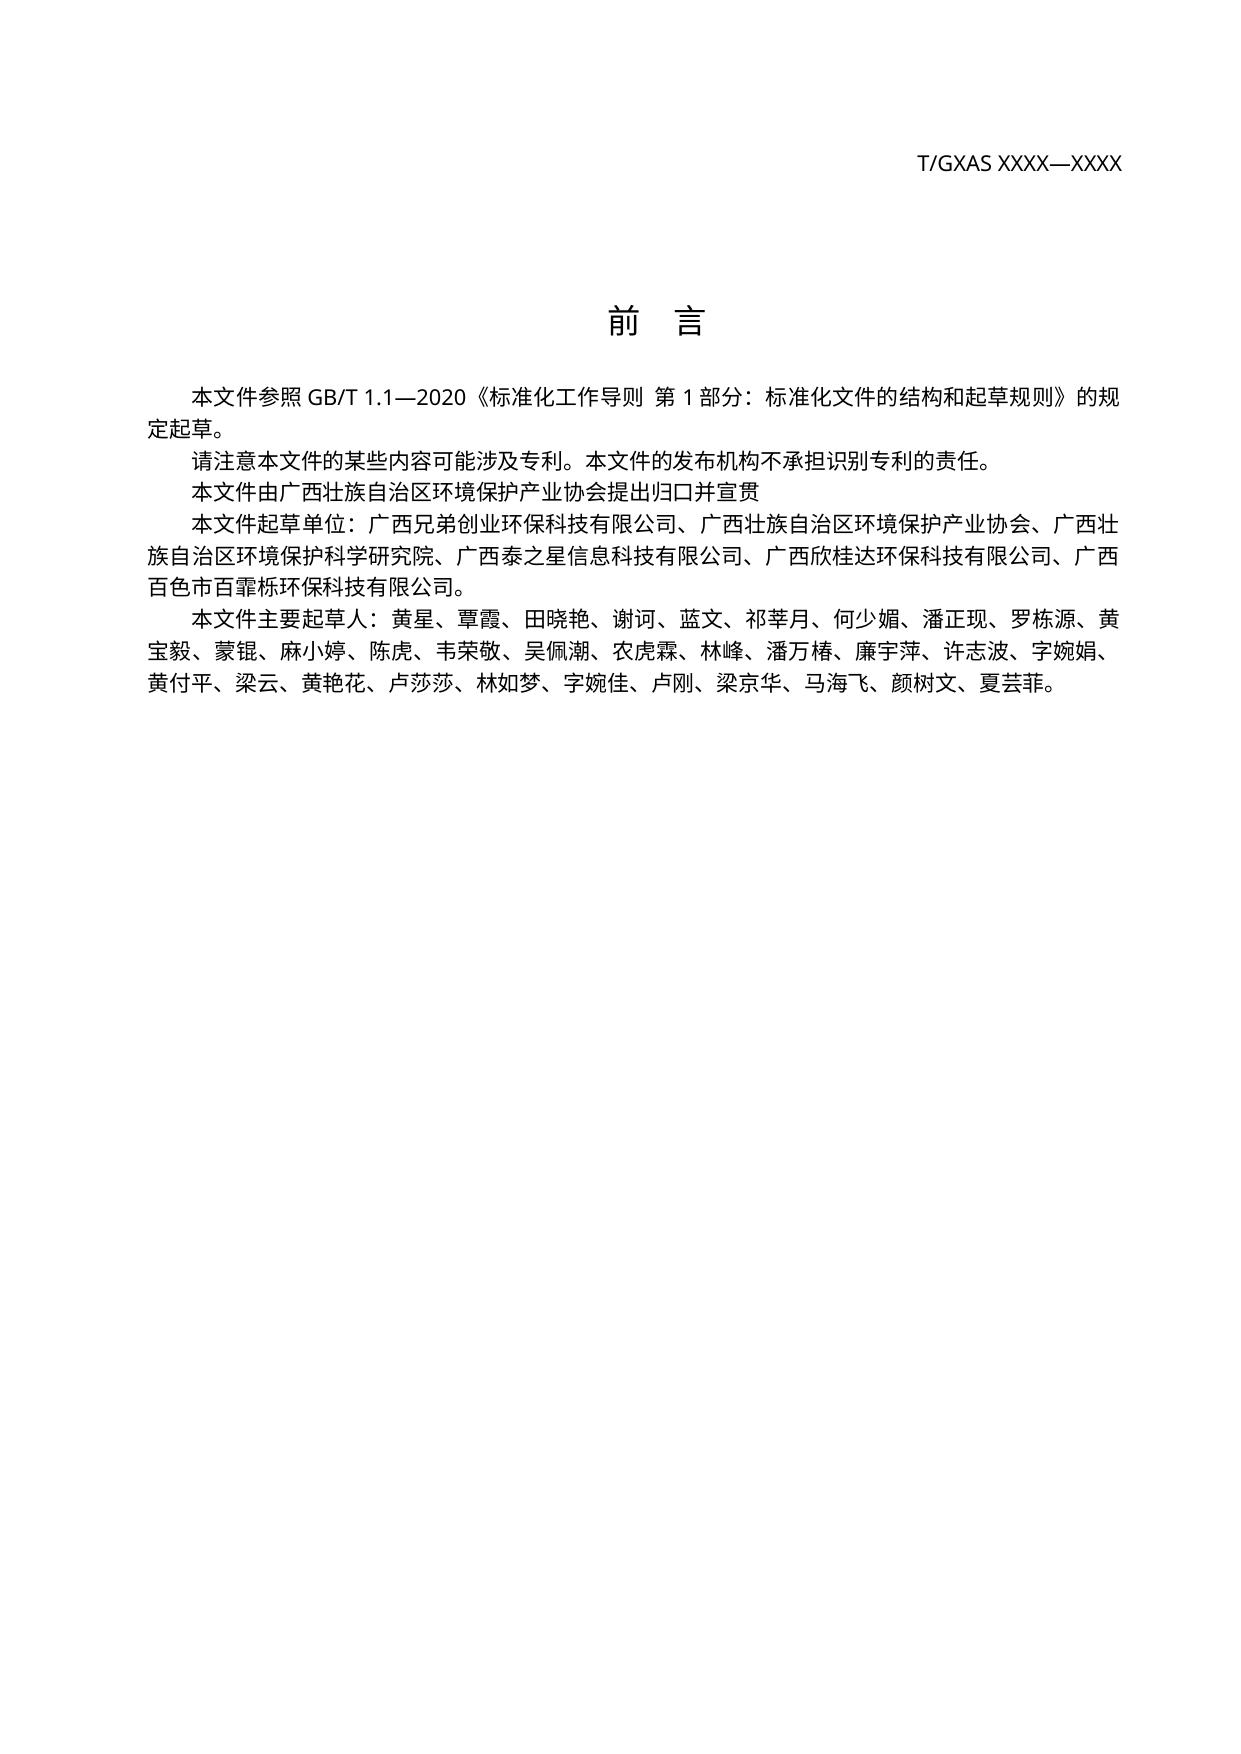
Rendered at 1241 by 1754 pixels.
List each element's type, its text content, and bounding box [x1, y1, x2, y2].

text 前言 [148, 294, 1122, 343]
text 本文件主要起草人：黄星、覃霞、田晓艳、谢诃、蓝文、祁莘月、何少媚、潘正现、罗栋源、黄宝毅、蒙锟、麻小婷、陈虎、韦荣敬、吴佩潮、农虎霖、林峰、潘万椿、廉宇萍、许志波、字婉娟、黄付平、梁云、黄艳花、卢莎莎、林如梦、字婉佳、卢刚、梁京华、马海飞、颜树文、夏芸菲。 [148, 602, 1122, 697]
text 本文件起草单位：广西兄弟创业环保科技有限公司、广西壮族自治区环境保护产业协会、广西壮族自治区环境保护科学研究院、广西泰之星信息科技有限公司、广西欣桂达环保科技有限公司、广西百色市百霏栎环保科技有限公司。 [148, 507, 1122, 602]
text 本文件由广西壮族自治区环境保护产业协会提出归口并宣贯 [148, 475, 1122, 507]
text 请注意本文件的某些内容可能涉及专利。本文件的发布机构不承担识别专利的责任。 [148, 444, 1122, 475]
text 本文件参照GB/T 1.1—2020《标准化工作导则 第1部分：标准化文件的结构和起草规则》的规定起草。 [148, 380, 1122, 444]
